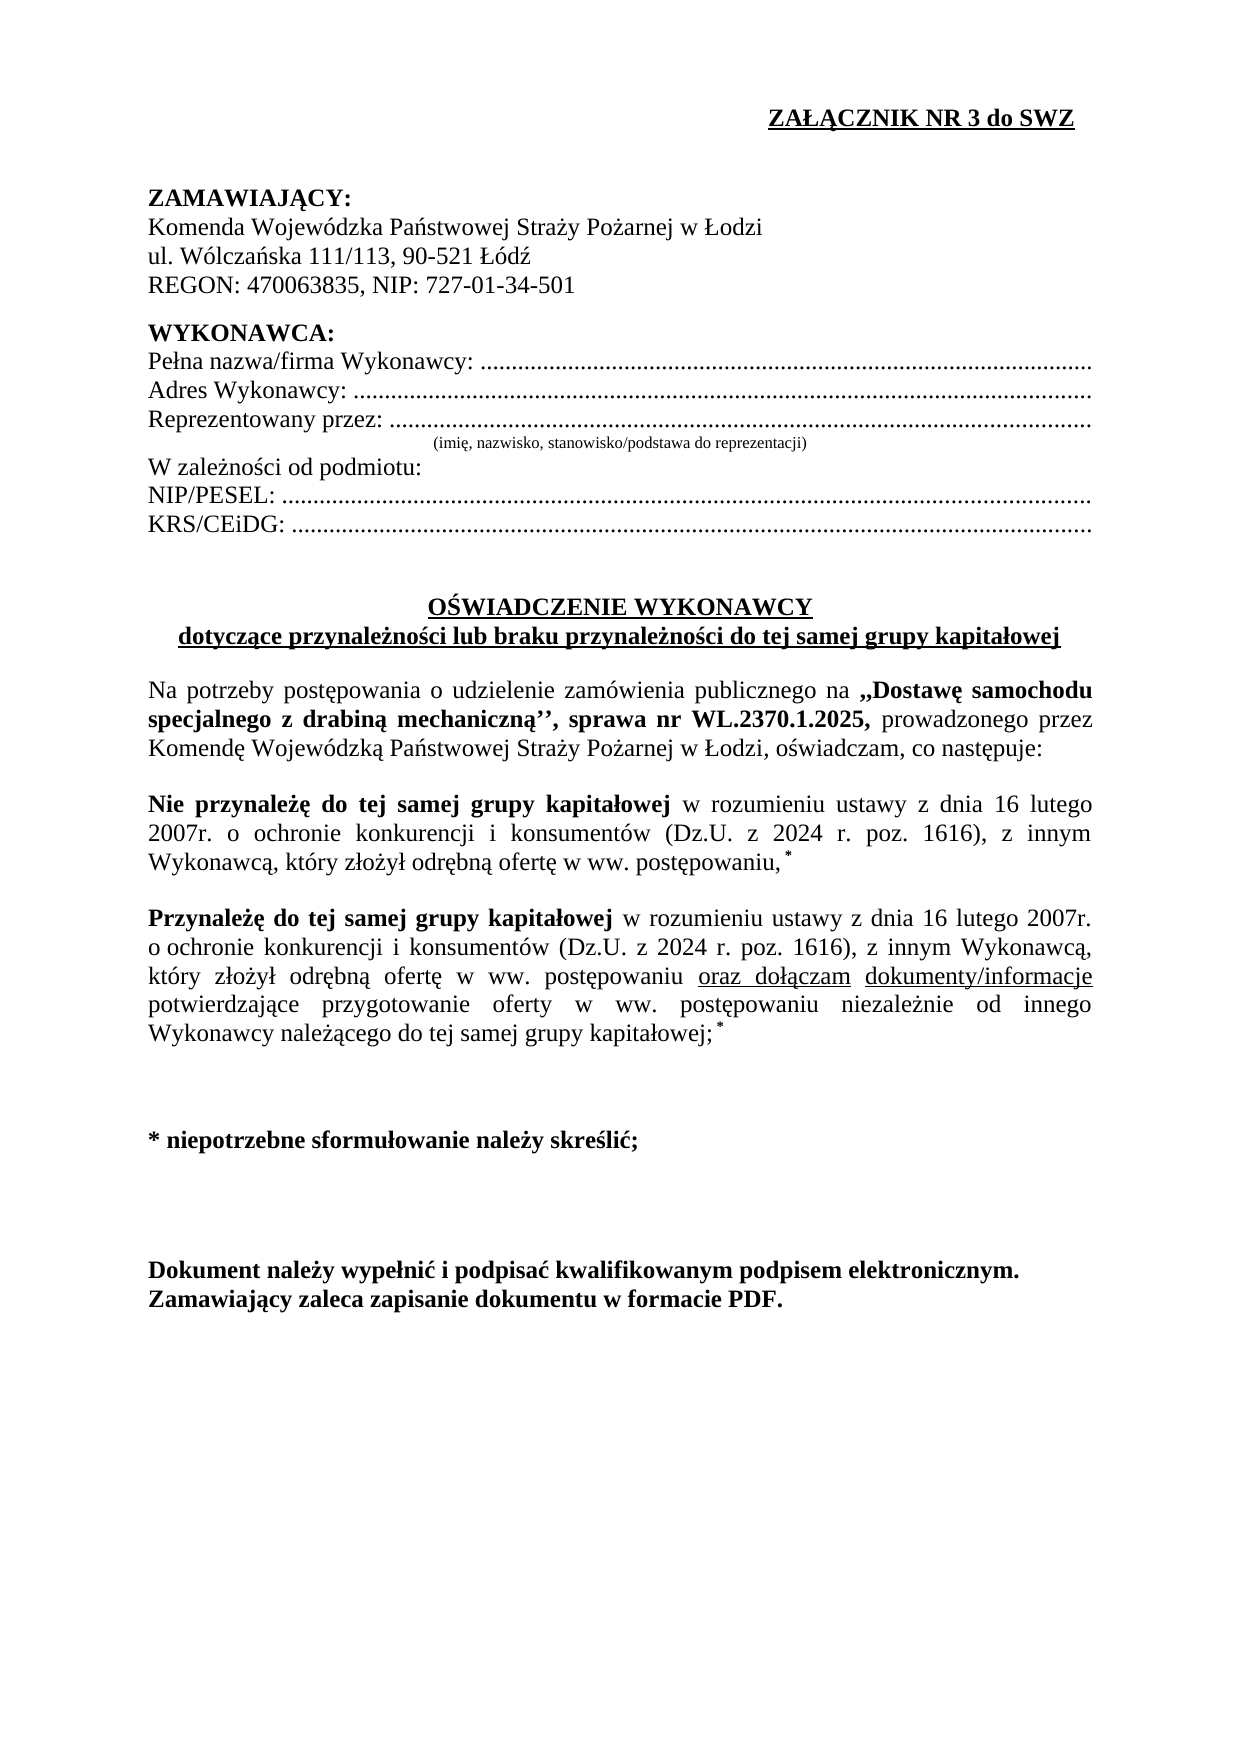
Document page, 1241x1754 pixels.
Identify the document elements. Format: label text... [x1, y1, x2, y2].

text NIP/PESEL: [148, 481, 1093, 509]
text Na potrzeby postępowania o udzielenie zamówienia publicznego na ,,Dostawę samochodu specjalnego z drabiną mechaniczną’’, sprawa nr WL.2370.1.2025, prowadzonego przez Komendę Wojewódzką Państwowej Straży Pożarnej w Łodzi, oświadczam, co następuje: [148, 676, 1093, 762]
text Komenda Wojewódzka Państwowej Straży Pożarnej w Łodzi [148, 212, 1093, 241]
text (imię, nazwisko, stanowisko/podstawa do reprezentacji) [148, 433, 1093, 452]
text ul. Wólczańska 111/113, 90-521 Łódź [148, 241, 1093, 270]
text Adres Wykonawcy: [148, 375, 1093, 404]
text ZAŁĄCZNIK NR 3 do SWZ [768, 103, 1093, 132]
text WYKONAWCA: [148, 318, 1093, 346]
text REGON: 470063835, NIP: 727-01-34-501 [148, 270, 1093, 298]
text Dokument należy wypełnić i podpisać kwalifikowanym podpisem elektronicznym. [148, 1255, 1093, 1284]
text Przynależę do tej samej grupy kapitałowej w rozumieniu ustawy z dnia 16 lutego 2007r. o ochronie konkurencji i konsumentów (Dz.U. z 2024 r. poz. 1616), z innym Wykonawcą, który złożył odrębną ofertę w ww. postępowaniu oraz dołączam dokumenty/informacje potwierdzające przygotowanie oferty w ww. postępowaniu niezależnie od innego Wykonawcy należącego do tej samej grupy kapitałowej; * [148, 904, 1093, 1047]
text Pełna nazwa/firma Wykonawcy: [148, 346, 1093, 375]
text * niepotrzebne sformułowanie należy skreślić; [148, 1130, 1093, 1153]
text Reprezentowany przez: [148, 404, 1093, 433]
text Nie przynależę do tej samej grupy kapitałowej w rozumieniu ustawy z dnia 16 lutego 2007r. o ochronie konkurencji i konsumentów (Dz.U. z 2024 r. poz. 1616), z innym Wykonawcą, który złożył odrębną ofertę w ww. postępowaniu, * [148, 790, 1093, 876]
text OŚWIADCZENIE WYKONAWCY [148, 592, 1093, 621]
text W zależności od podmiotu: [148, 452, 1093, 481]
text Zamawiający zaleca zapisanie dokumentu w formacie PDF. [148, 1284, 1093, 1313]
text dotyczące przynależności lub braku przynależności do tej samej grupy kapitałowej [148, 621, 1091, 650]
text KRS/CEiDG: [148, 509, 1093, 538]
text ZAMAWIAJĄCY: [148, 183, 1093, 212]
